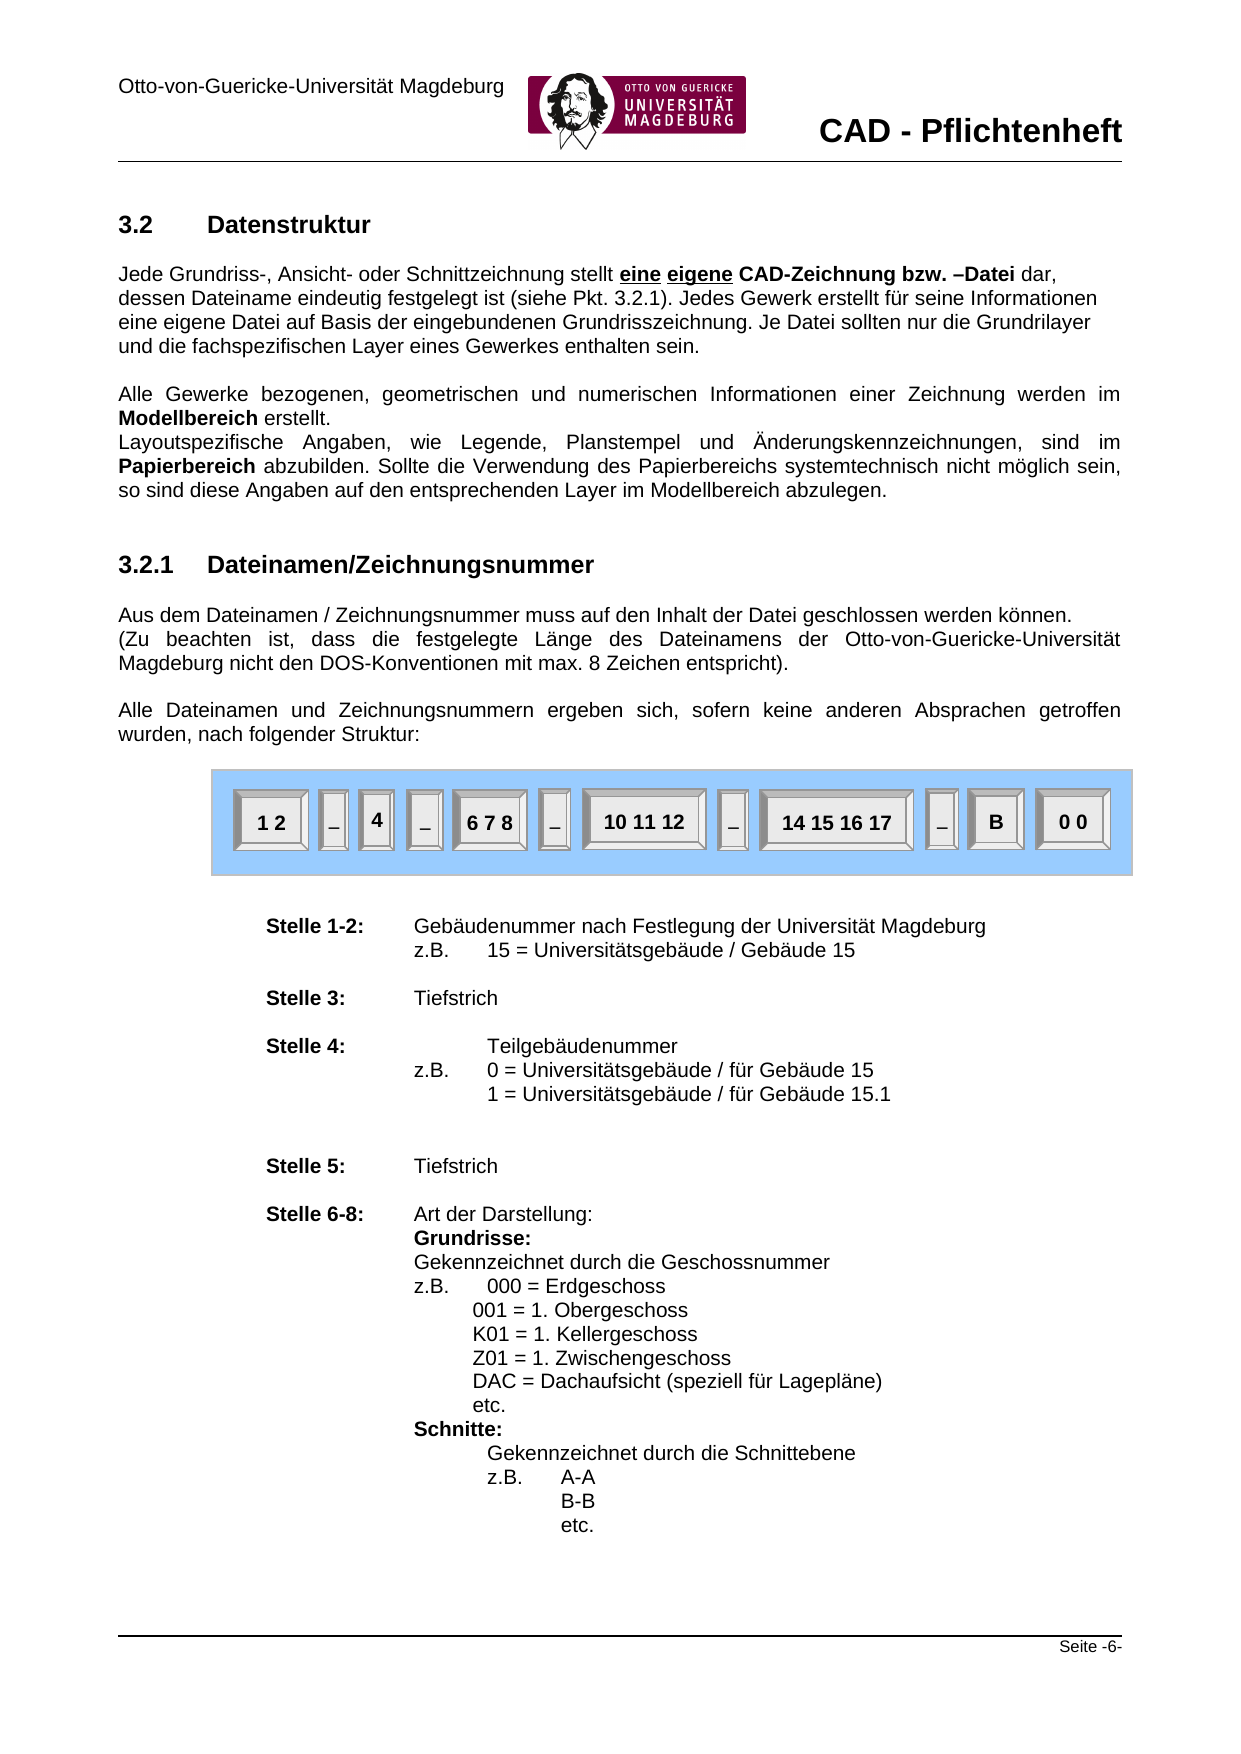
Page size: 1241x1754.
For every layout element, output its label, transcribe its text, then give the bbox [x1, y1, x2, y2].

text Stelle 3: Tiefstrich [266, 986, 1122, 1010]
text etc. [266, 1513, 1122, 1537]
text z.B. 15 = Universitätsgebäude / Gebäude 15 [266, 938, 1122, 986]
text (Zu beachten ist, dass die festgelegte Länge des Dateinamens der Otto-von-Guericke-Universität Magdeburg nicht den DOS-Konventionen mit max. 8 Zeichen entspricht). [118, 626, 1122, 674]
text Jede Grundriss-, Ansicht- oder Schnittzeichnung stellt eine eigene CAD-Zeichnung bzw. –Datei dar, dessen Dateiname eindeutig festgelegt ist (siehe Pkt. 3.2.1). Jedes Gewerk erstellt für seine Informationen eine eigene Datei auf Basis der eingebundenen Grundrisszeichnung. Je Datei sollten nur die Grundrilayer und die fachspezifischen Layer eines Gewerkes enthalten sein. [118, 262, 1122, 358]
text Grundrisse: [266, 1226, 1122, 1249]
text z.B. 0 = Universitätsgebäude / für Gebäude 15 [266, 1058, 1122, 1082]
text Layoutspezifische Angaben, wie Legende, Planstempel und Änderungskennzeichnungen, sind im Papierbereich abzubilden. Sollte die Verwendung des Papierbereichs systemtechnisch nicht möglich sein, so sind diese Angaben auf den entsprechenden Layer im Modellbereich abzulegen. [118, 430, 1122, 502]
text Alle Dateinamen und Zeichnungsnummern ergeben sich, sofern keine anderen Absprachen getroffen wurden, nach folgender Struktur: [118, 698, 1122, 746]
text z.B. 000 = Erdgeschoss [118, 1273, 1122, 1297]
picture [528, 73, 746, 150]
text etc. [413, 1393, 1122, 1417]
text z.B. A-A [266, 1465, 1122, 1489]
text K01 = 1. Kellergeschoss [413, 1321, 1122, 1345]
list Dateinamen/Zeichnungsnummer [118, 550, 1122, 578]
text 1 = Universitätsgebäude / für Gebäude 15.1 [295, 1082, 1122, 1106]
list Datenstruktur [118, 209, 1122, 238]
text Schnitte: [266, 1417, 1122, 1441]
text B-B [266, 1489, 1122, 1513]
text Gekennzeichnet durch die Schnittebene [266, 1441, 1122, 1465]
text Z01 = 1. Zwischengeschoss [413, 1345, 1122, 1369]
text Alle Gewerke bezogenen, geometrischen und numerischen Informationen einer Zeichnung werden im Modellbereich erstellt. [118, 382, 1122, 430]
text Aus dem Dateinamen / Zeichnungsnummer muss auf den Inhalt der Datei geschlossen werden können. [118, 602, 1122, 626]
text 001 = 1. Obergeschoss [413, 1297, 1122, 1321]
text Stelle 4: Teilgebäudenummer [266, 1034, 1122, 1058]
text Stelle 1-2: Gebäudenummer nach Festlegung der Universität Magdeburg [266, 914, 1122, 938]
text Stelle 5: Tiefstrich Stelle 6-8: Art der Darstellung: [266, 1154, 1122, 1226]
text DAC = Dachaufsicht (speziell für Lagepläne) [413, 1369, 1122, 1393]
text Gekennzeichnet durch die Geschossnummer [266, 1249, 1122, 1273]
